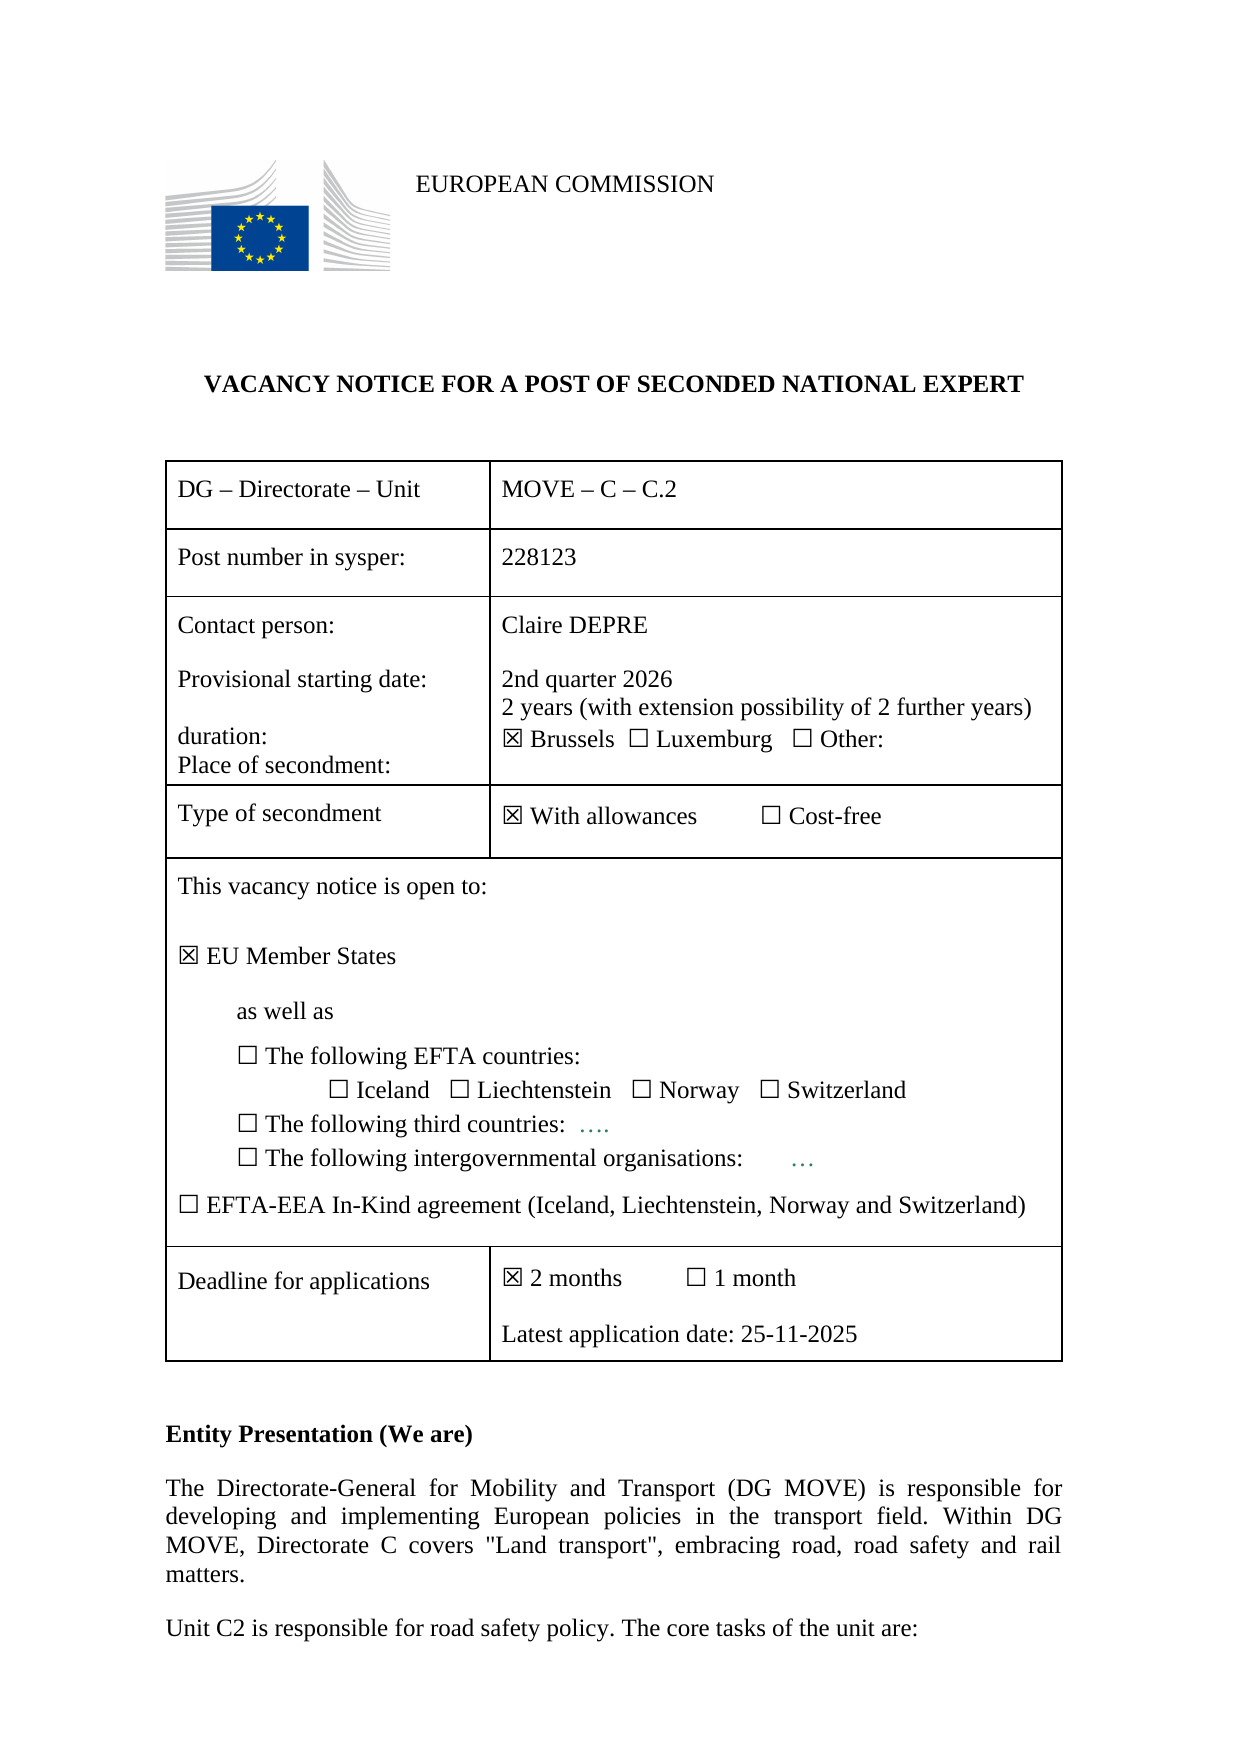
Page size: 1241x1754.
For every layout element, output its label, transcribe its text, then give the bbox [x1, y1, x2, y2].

text VACANCY NOTICE FOR A POST OF SECONDED NATIONAL EXPERT [165, 369, 1063, 398]
table_cell Type of secondment [167, 786, 489, 857]
table_cell 2 months 1 month Latest application date: 25-11-2025 [491, 1247, 1061, 1360]
table_cell With allowances Cost-free [491, 786, 1061, 857]
list Entity Presentation (We are) [165, 1419, 1063, 1448]
table_cell Deadline for applications [167, 1247, 489, 1360]
table_cell Contact person: Provisional starting date: duration: Place of secondment: [167, 597, 489, 784]
picture [165, 160, 391, 271]
table_header DG – Directorate – Unit [167, 462, 489, 528]
table_cell This vacancy notice is open to: EU Member States as well as The following EFTA countries: Iceland Liechtenstein Norway Switzerland The following third countries: The following intergovernmental organisations: EFTA-EEA In-Kind agreement (Iceland, Liechtenstein, Norway and Switzerland) [167, 859, 1061, 1246]
table_cell 2nd quarter years (with extension possibility of 2 further years) Brussels Luxemburg Other: [491, 597, 1061, 784]
table_cell Post number in sysper: [167, 530, 489, 596]
